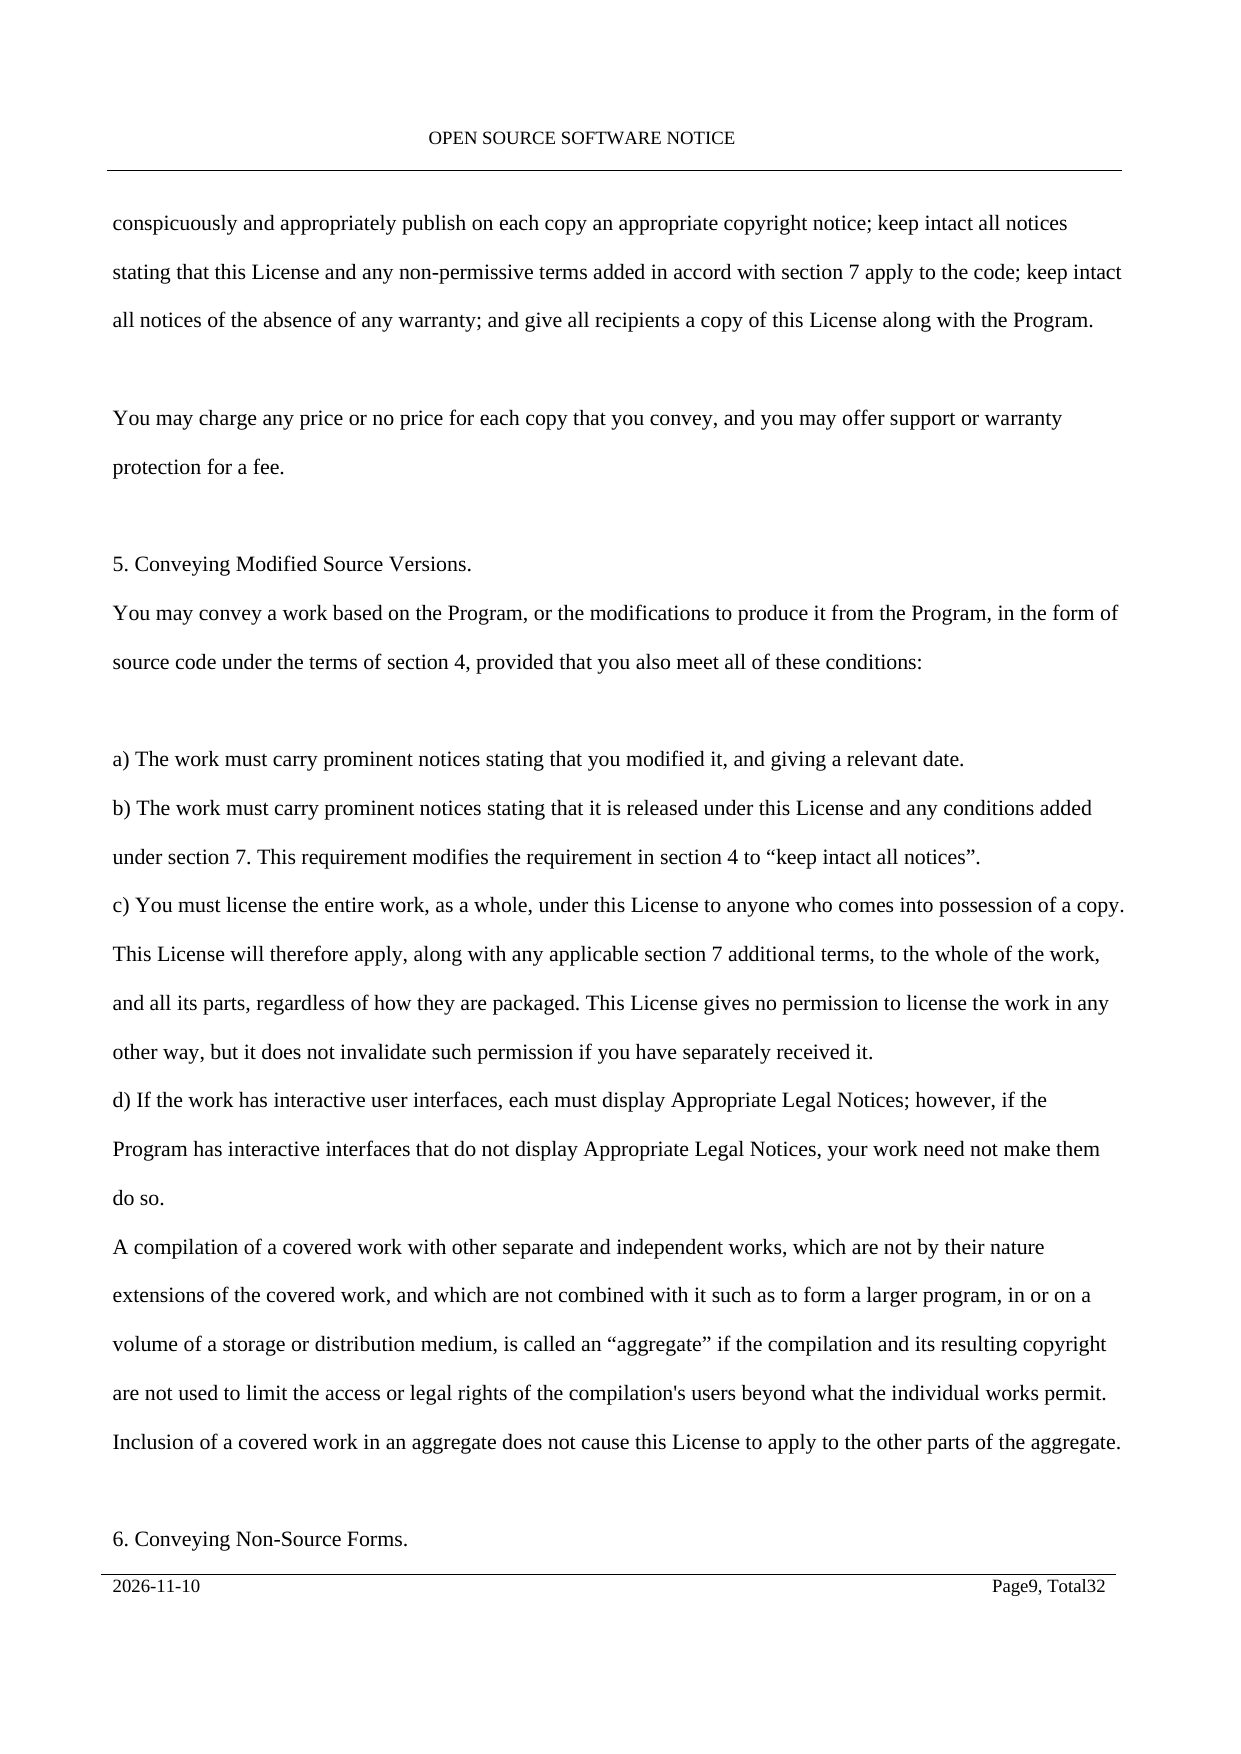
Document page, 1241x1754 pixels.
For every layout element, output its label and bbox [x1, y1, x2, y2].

text [112, 206, 1128, 1555]
